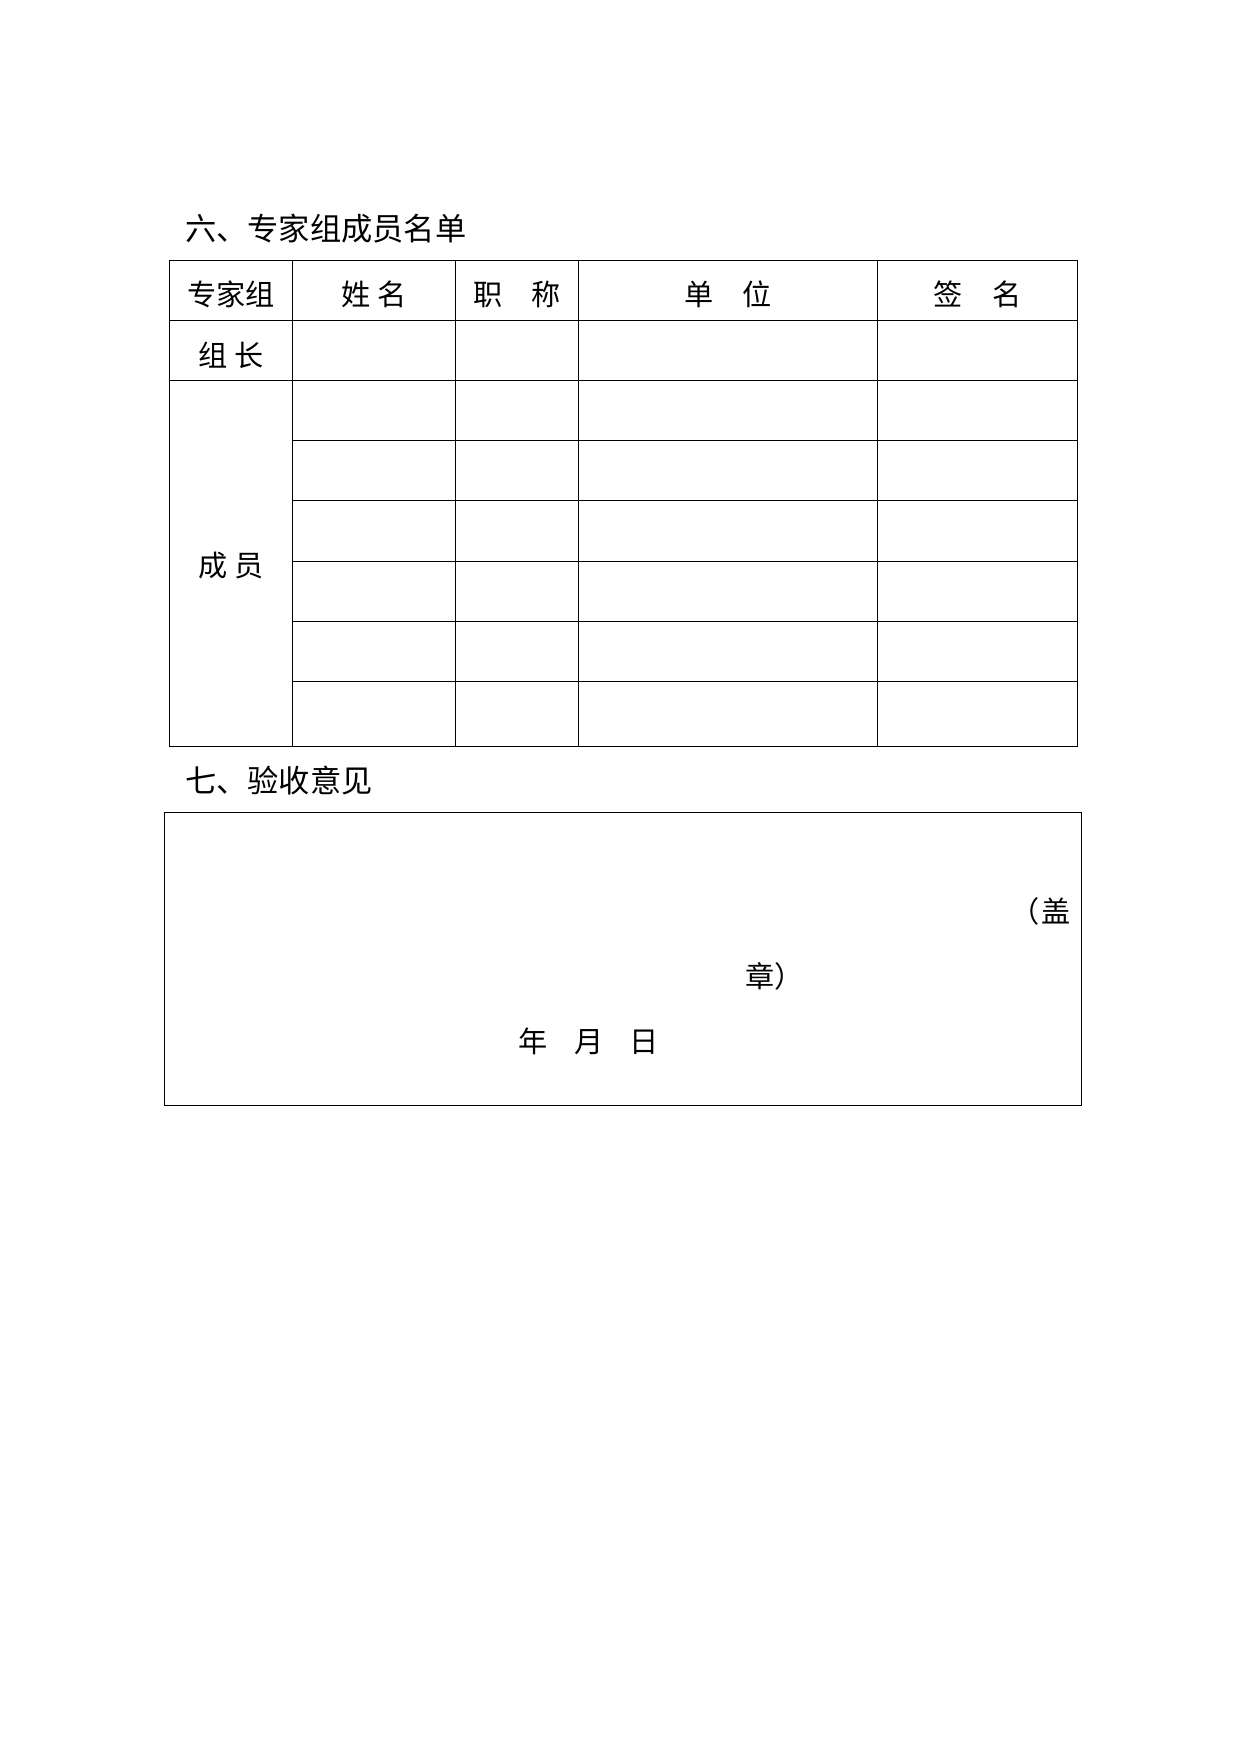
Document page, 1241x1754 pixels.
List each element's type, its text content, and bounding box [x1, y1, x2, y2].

table_cell [456, 622, 578, 681]
table_cell [579, 562, 877, 621]
text 六、专家组成员名单 [153, 194, 1093, 259]
text 七、验收意见 [153, 747, 1093, 812]
table_cell [579, 682, 877, 746]
table_cell [878, 501, 1077, 561]
table_cell [293, 501, 455, 561]
table_cell 组 长 [170, 321, 292, 380]
table_cell [293, 562, 455, 621]
table_cell [878, 321, 1077, 380]
table_cell [456, 381, 578, 439]
table_cell [878, 441, 1077, 500]
table_cell [878, 381, 1077, 439]
table_cell [456, 501, 578, 561]
table_cell [579, 381, 877, 439]
table_header （盖 章） 年 月 日 [165, 813, 1081, 1105]
table_cell [579, 622, 877, 681]
table_header 签 名 [878, 261, 1077, 320]
table_cell 成 员 [170, 381, 292, 746]
table_header 单 位 [579, 261, 877, 320]
table_header 专家组 [170, 261, 292, 320]
table_cell [579, 501, 877, 561]
table_header 姓 名 [293, 261, 455, 320]
table_cell [456, 682, 578, 746]
table_cell [456, 321, 578, 380]
table_cell [293, 441, 455, 500]
table_cell [456, 562, 578, 621]
table_cell [878, 622, 1077, 681]
table_cell [293, 622, 455, 681]
table_cell [293, 682, 455, 746]
table_cell [878, 562, 1077, 621]
table_cell [579, 321, 877, 380]
table_header 职 称 [456, 261, 578, 320]
table_cell [293, 321, 455, 380]
table_cell [579, 441, 877, 500]
table_cell [456, 441, 578, 500]
table_cell [878, 682, 1077, 746]
table_cell [293, 381, 455, 439]
